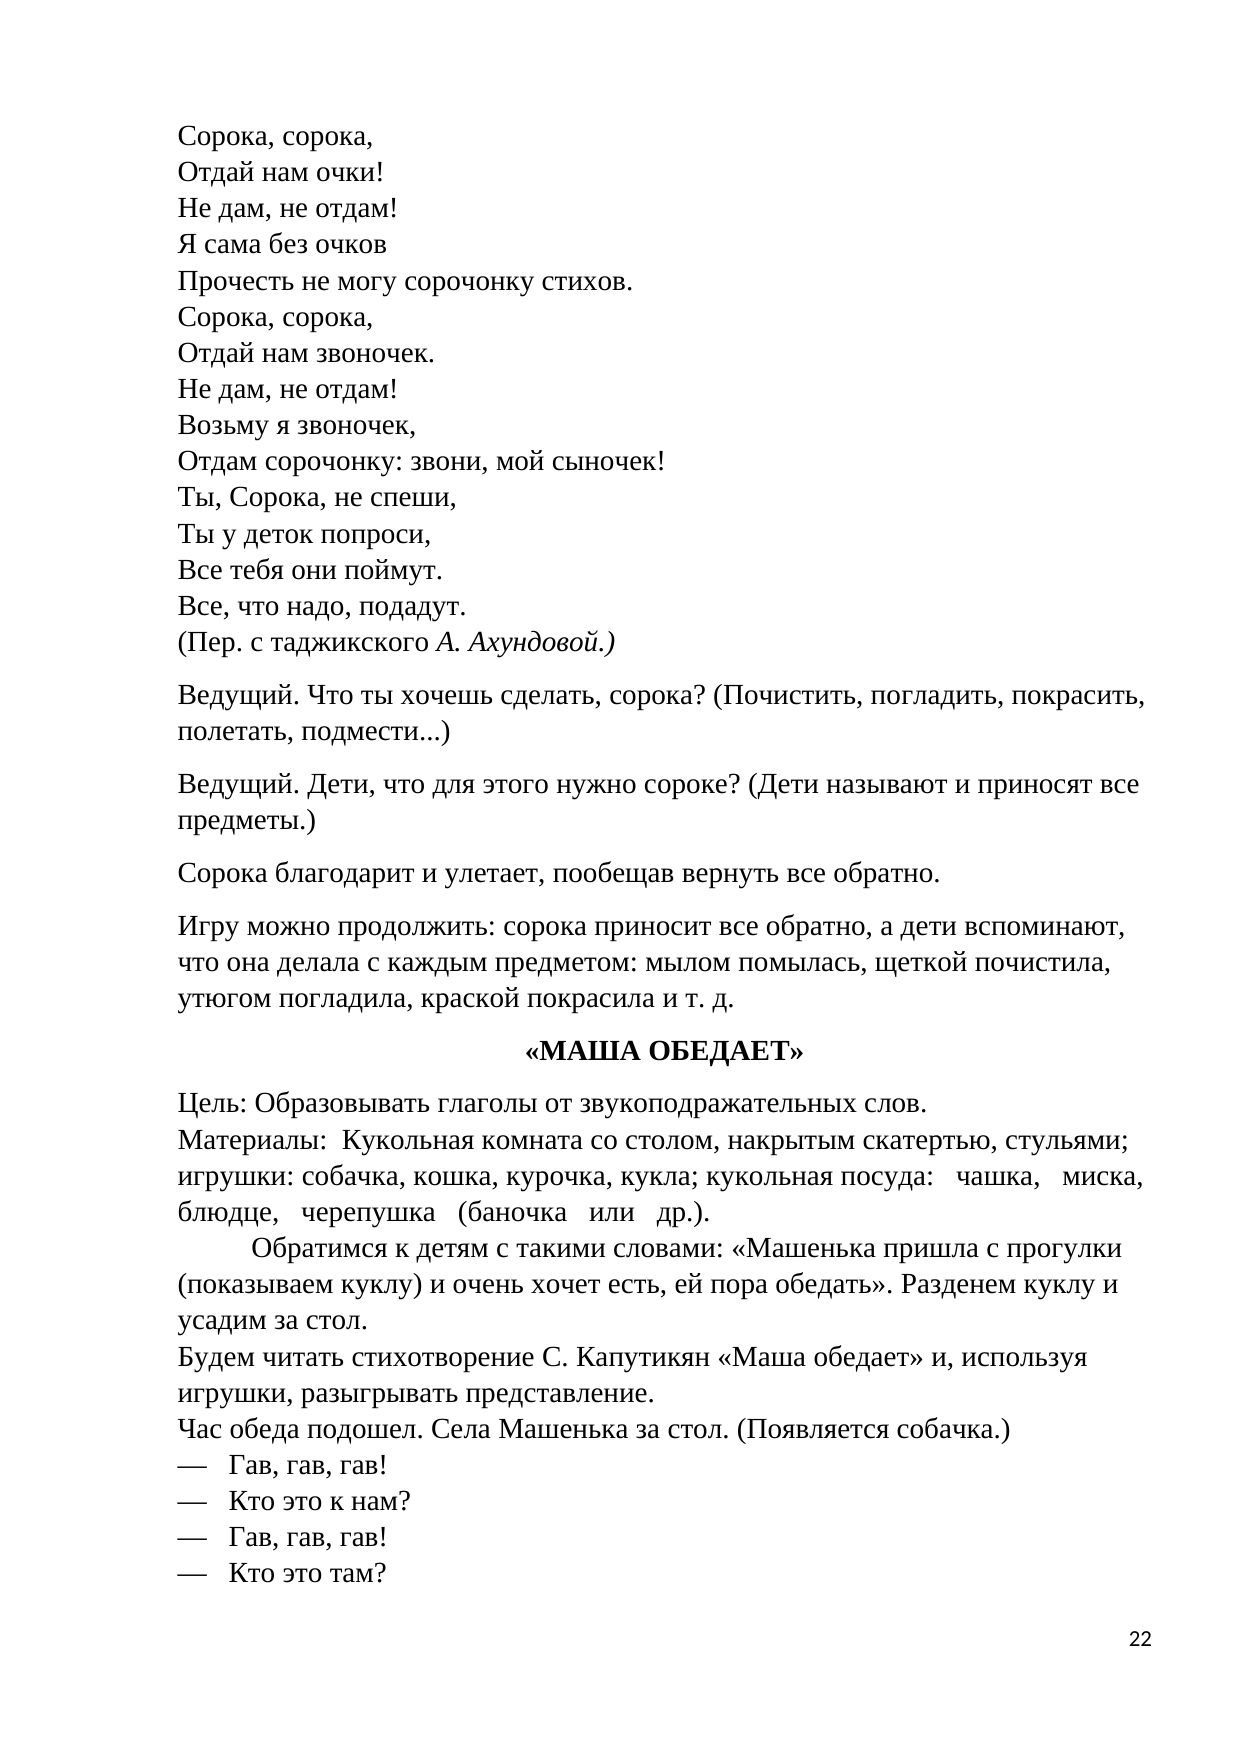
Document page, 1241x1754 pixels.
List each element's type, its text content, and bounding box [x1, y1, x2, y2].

text Все, что надо, подадут. [177, 588, 1152, 622]
text Не дам, не отдам! [177, 190, 1152, 224]
text — Кто это там? [177, 1556, 1152, 1589]
text (Пер. с таджикского А. Ахундовой.) [177, 624, 1152, 658]
text Отдам сорочонку: звони, мой сыночек! [177, 443, 1152, 477]
text Все тебя они поймут. [177, 552, 1152, 585]
text Возьму я звоночек, [177, 407, 1152, 441]
text Обратимся к детям с такими словами: «Машенька пришла с прогулки (показываем куклу) и очень хочет есть, ей пора обедать». Разденем куклу и усадим за стол. [177, 1230, 1152, 1336]
text Ведущий. Что ты хочешь сделать, сорока? (Почистить, погладить, покрасить, полетать, подмести...) [177, 677, 1152, 747]
text Будем читать стихотворение С. Капутикян «Маша обедает» и, используя игрушки, разыгрывать представление. [177, 1339, 1152, 1408]
text — Кто это к нам? [177, 1483, 1152, 1517]
text «МАША ОБЕДАЕТ» [177, 1033, 1152, 1066]
text Материалы: Кукольная комната со столом, накрытым скатертью, стульями; игрушки: собачка, кошка, курочка, кукла; кукольная посуда: чашка, миска, блюдце, черепушка (баночка или др.). [177, 1122, 1152, 1228]
text Не дам, не отдам! [177, 371, 1152, 405]
text Сорока благодарит и улетает, пообещав вернуть все обратно. [177, 855, 1152, 888]
text Сорока, сорока, [177, 118, 1152, 152]
text Цель: Образовывать глаголы от звукоподражательных слов. [177, 1086, 1152, 1119]
text — Гав, гав, гав! [177, 1519, 1152, 1553]
text Отдай нам звоночек. [177, 335, 1152, 368]
text Игру можно продолжить: сорока приносит все обратно, а дети вспоминают, что она делала с каждым предметом: мылом помылась, щеткой почистила, утюгом погладила, краской покрасила и т. д. [177, 908, 1152, 1013]
text Ты у деток попроси, [177, 516, 1152, 549]
text Час обеда подошел. Села Машенька за стол. (Появляется собачка.) [177, 1411, 1152, 1444]
text Прочесть не могу сорочонку стихов. [177, 263, 1152, 296]
text Ведущий. Дети, что для этого нужно сороке? (Дети называют и приносят все предметы.) [177, 766, 1152, 836]
text Ты, Сорока, не спеши, [177, 479, 1152, 513]
text Отдай нам очки! [177, 154, 1152, 188]
text — Гав, гав, гав! [177, 1447, 1152, 1481]
text Сорока, сорока, [177, 299, 1152, 332]
text Я сама без очков [177, 227, 1152, 260]
